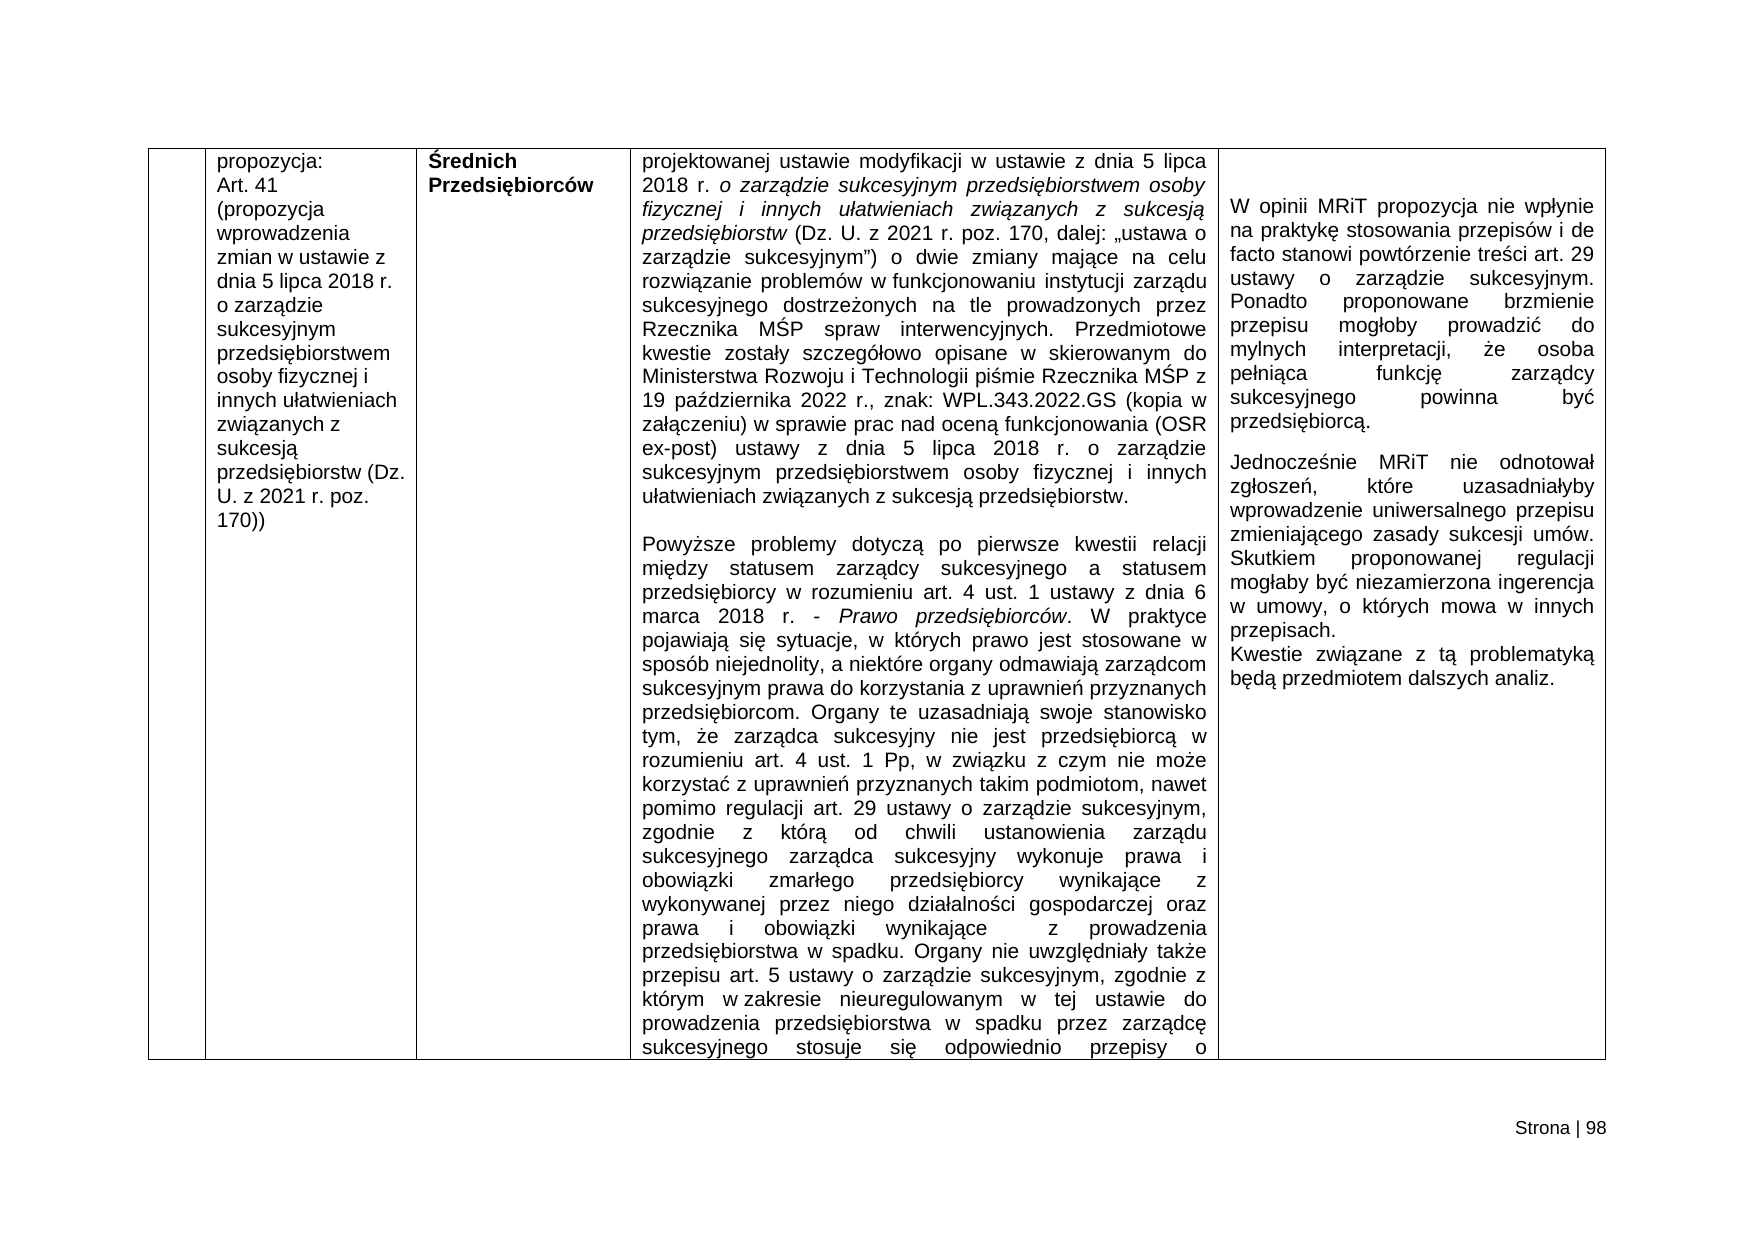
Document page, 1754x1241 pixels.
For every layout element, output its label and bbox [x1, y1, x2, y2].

table_cell [417, 149, 630, 1059]
table_cell [206, 149, 416, 1059]
table_cell [149, 149, 205, 1059]
table_cell [631, 149, 1218, 1059]
table_cell [1219, 149, 1605, 1059]
